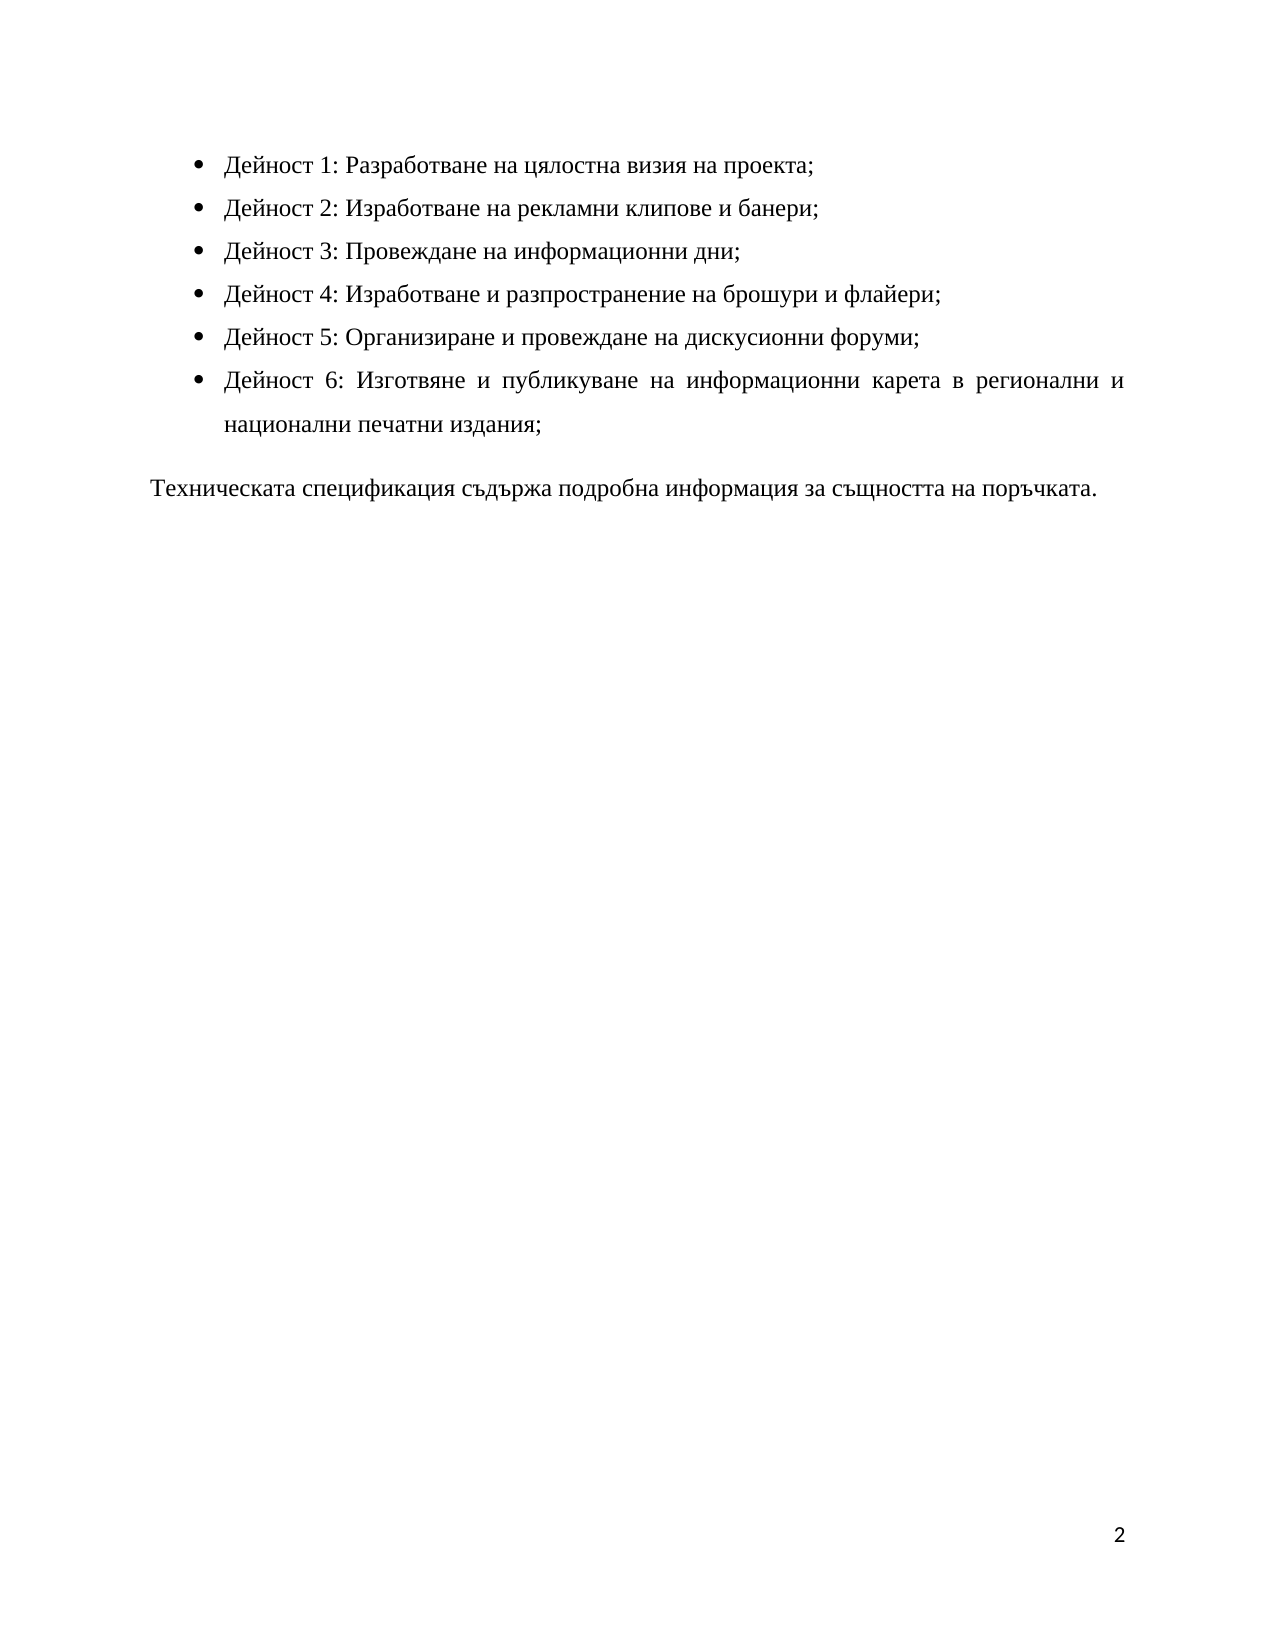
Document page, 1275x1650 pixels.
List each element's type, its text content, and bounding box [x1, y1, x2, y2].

list Дейност 6: Изготвяне и публикуване на информационни карета в регионални и национални печатни издания; [194, 366, 1125, 437]
list Дейност 4: Изработване и разпространение на брошури и флайери; [194, 279, 1125, 308]
list Дейност 1: Разработване на цялостна визия на проекта; [194, 150, 1125, 179]
text Техническата спецификация съдържа подробна информация за същността на поръчката. [150, 473, 1125, 501]
list Дейност 3: Провеждане на информационни дни; [194, 236, 1125, 265]
list Дейност 2: Изработване на рекламни клипове и банери; [194, 193, 1125, 222]
list Дейност 5: Организиране и провеждане на дискусионни форуми; [194, 322, 1125, 351]
